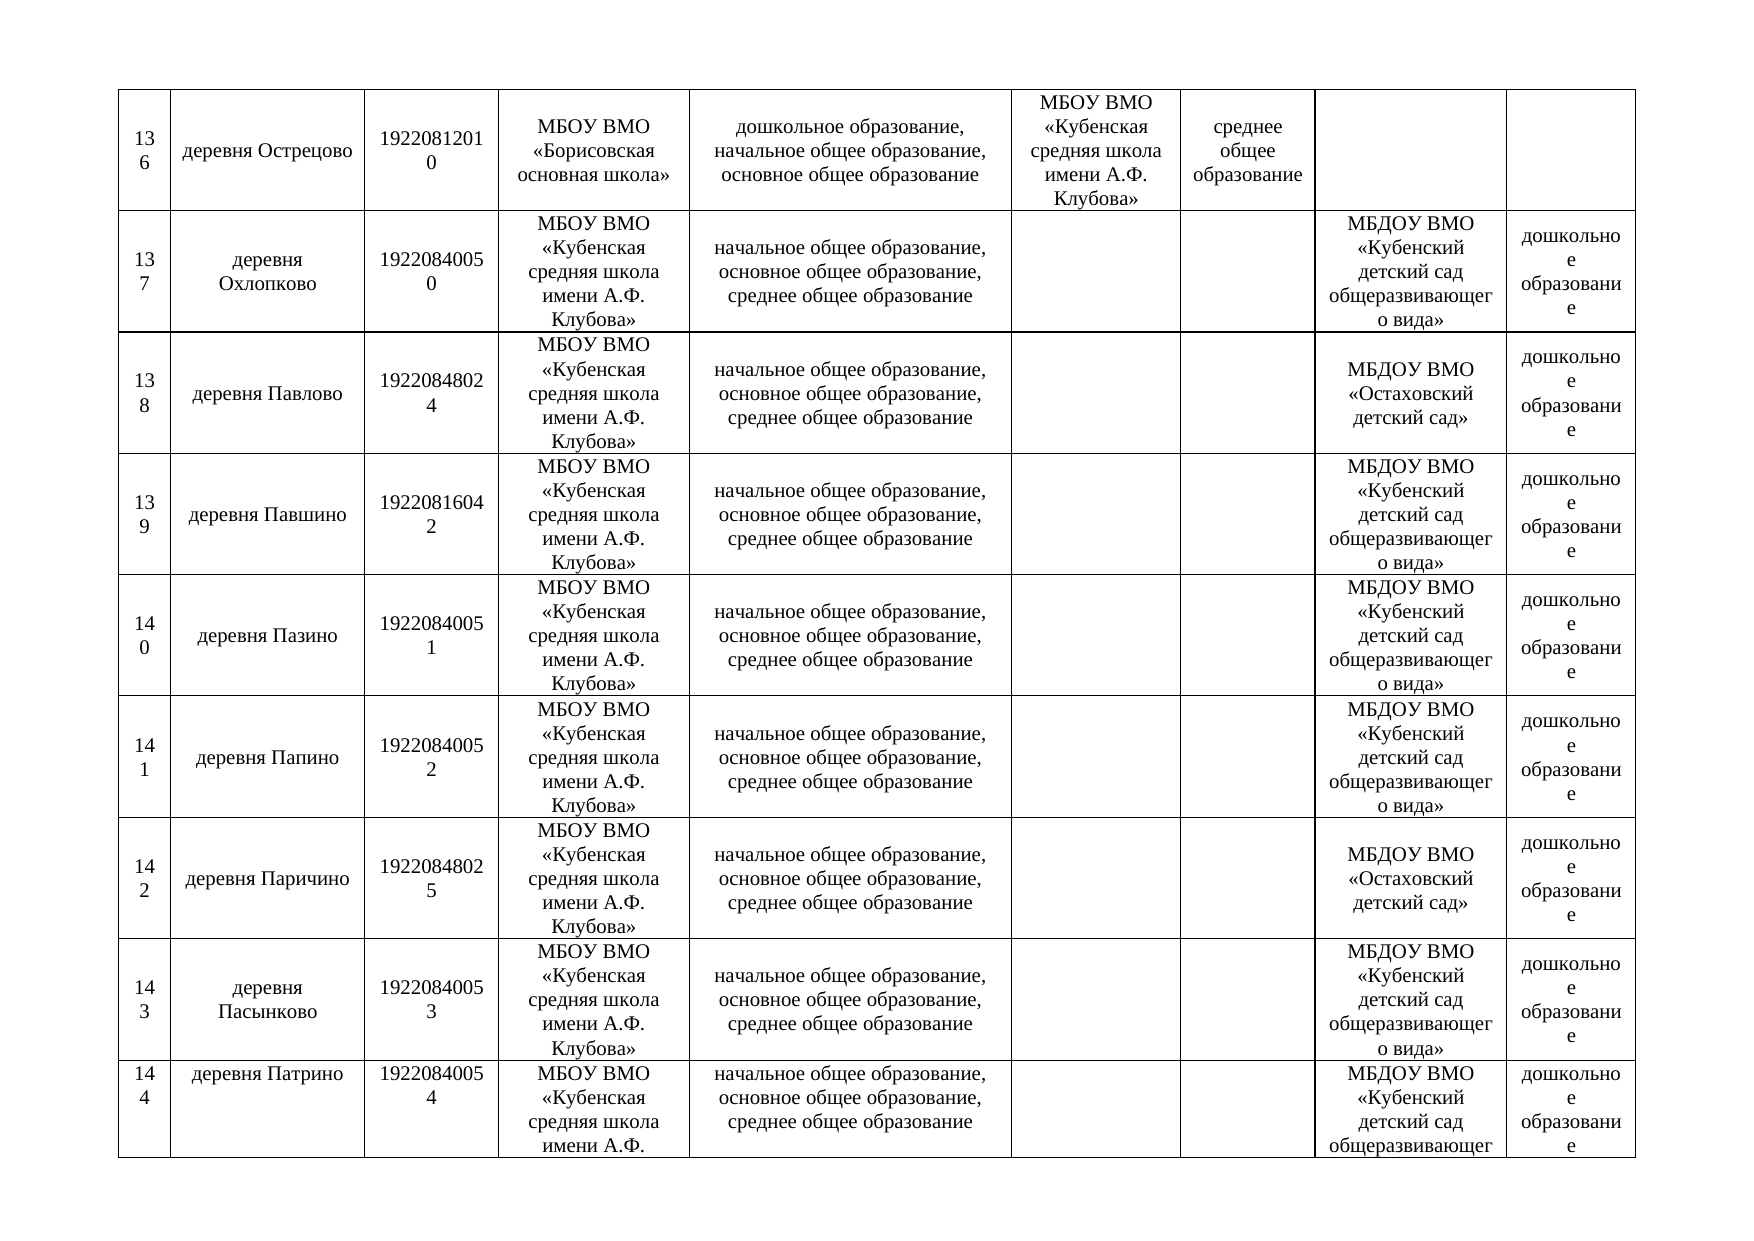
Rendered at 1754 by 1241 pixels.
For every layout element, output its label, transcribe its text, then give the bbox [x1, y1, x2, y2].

table_cell 19220848024 [365, 333, 498, 453]
table_cell 136 [119, 90, 170, 210]
table_cell 19220848025 [365, 818, 498, 938]
table_cell [1012, 575, 1180, 695]
table_cell МБДОУ ВМО «Кубенский детский сад общеразвивающего вида» [1316, 575, 1506, 695]
table_cell начальное общее образование, основное общее образование, среднее общее образование [690, 818, 1011, 938]
table_cell дошкольное образование, начальное общее образование, основное общее образование [690, 90, 1011, 210]
table_cell 19220816042 [365, 454, 498, 574]
table_cell [1012, 818, 1180, 938]
table_cell деревня Пазино [171, 575, 364, 695]
table_cell 141 [119, 696, 170, 817]
table_cell [1316, 90, 1506, 210]
table_cell 137 [119, 211, 170, 331]
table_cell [1316, 1061, 1506, 1157]
table_cell 19220840053 [365, 939, 498, 1059]
table_cell МБОУ ВМО «Кубенская средняя школа имени А.Ф. Клубова» [499, 696, 689, 817]
table_cell деревня Павлово [171, 333, 364, 453]
table_cell МБОУ ВМО «Кубенская средняя школа имени А.Ф. Клубова» [499, 939, 689, 1059]
table_cell [1012, 333, 1180, 453]
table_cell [1507, 1061, 1635, 1157]
table_cell [1181, 575, 1314, 695]
table_cell 142 [119, 818, 170, 938]
table_cell МБОУ ВМО «Кубенская средняя школа имени А.Ф. Клубова» [499, 211, 689, 331]
table_cell МБОУ ВМО «Кубенская средняя школа имени А.Ф. Клубова» [499, 818, 689, 938]
table_cell 19220840050 [365, 211, 498, 331]
table_cell деревня Папино [171, 696, 364, 817]
table_cell дошкольное образование [1507, 818, 1635, 938]
table_cell дошкольное образование [1507, 454, 1635, 574]
table_cell [1181, 211, 1314, 331]
table_cell [1181, 454, 1314, 574]
table_cell МБОУ ВМО «Борисовская основная школа» [499, 90, 689, 210]
table_cell деревня Охлопково [171, 211, 364, 331]
table_cell деревня Пасынково [171, 939, 364, 1059]
table_cell 19220840052 [365, 696, 498, 817]
table_cell деревня Павшино [171, 454, 364, 574]
table_cell 143 [119, 939, 170, 1059]
table_cell [1181, 333, 1314, 453]
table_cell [690, 1061, 1011, 1157]
table_cell [1181, 939, 1314, 1059]
table_cell 19220840051 [365, 575, 498, 695]
table_cell дошкольное образование [1507, 211, 1635, 331]
table_cell МБОУ ВМО «Кубенская средняя школа имени А.Ф. Клубова» [499, 333, 689, 453]
table_cell МБДОУ ВМО «Кубенский детский сад общеразвивающего вида» [1316, 454, 1506, 574]
table_cell 19220812010 [365, 90, 498, 210]
table_cell МБДОУ ВМО «Кубенский детский сад общеразвивающего вида» [1316, 939, 1506, 1059]
table_cell деревня Паричино [171, 818, 364, 938]
table_cell дошкольное образование [1507, 575, 1635, 695]
table_cell начальное общее образование, основное общее образование, среднее общее образование [690, 696, 1011, 817]
table_cell 144 [119, 1061, 170, 1157]
table_cell начальное общее образование, основное общее образование, среднее общее образование [690, 454, 1011, 574]
table_cell деревня Патрино [171, 1061, 364, 1157]
table_cell 138 [119, 333, 170, 453]
table_cell [1012, 696, 1180, 817]
table_cell МБОУ ВМО «Кубенская средняя школа имени А.Ф. Клубова» [1012, 90, 1180, 210]
table_cell дошкольное образование [1507, 333, 1635, 453]
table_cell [499, 1061, 689, 1157]
table_cell начальное общее образование, основное общее образование, среднее общее образование [690, 939, 1011, 1059]
table_cell [1181, 696, 1314, 817]
table_cell МБДОУ ВМО «Остаховский детский сад» [1316, 818, 1506, 938]
table_cell [1181, 818, 1314, 938]
table_cell начальное общее образование, основное общее образование, среднее общее образование [690, 211, 1011, 331]
table_cell дошкольное образование [1507, 696, 1635, 817]
table_cell МБОУ ВМО «Кубенская средняя школа имени А.Ф. Клубова» [499, 575, 689, 695]
table_cell [1181, 1061, 1314, 1157]
table_cell деревня Острецово [171, 90, 364, 210]
table_cell МБДОУ ВМО «Остаховский детский сад» [1316, 333, 1506, 453]
table_cell среднее общее образование [1181, 90, 1314, 210]
table_cell начальное общее образование, основное общее образование, среднее общее образование [690, 575, 1011, 695]
table_cell 19220840054 [365, 1061, 498, 1157]
table_cell [1012, 939, 1180, 1059]
table_cell [1507, 90, 1635, 210]
table_cell начальное общее образование, основное общее образование, среднее общее образование [690, 333, 1011, 453]
table_cell [1012, 211, 1180, 331]
table_cell [1012, 454, 1180, 574]
table_cell 139 [119, 454, 170, 574]
table_cell 140 [119, 575, 170, 695]
table_cell МБДОУ ВМО «Кубенский детский сад общеразвивающего вида» [1316, 696, 1506, 817]
table_cell дошкольное образование [1507, 939, 1635, 1059]
table_cell МБОУ ВМО «Кубенская средняя школа имени А.Ф. Клубова» [499, 454, 689, 574]
table_cell [1012, 1061, 1180, 1157]
table_cell МБДОУ ВМО «Кубенский детский сад общеразвивающего вида» [1316, 211, 1506, 331]
